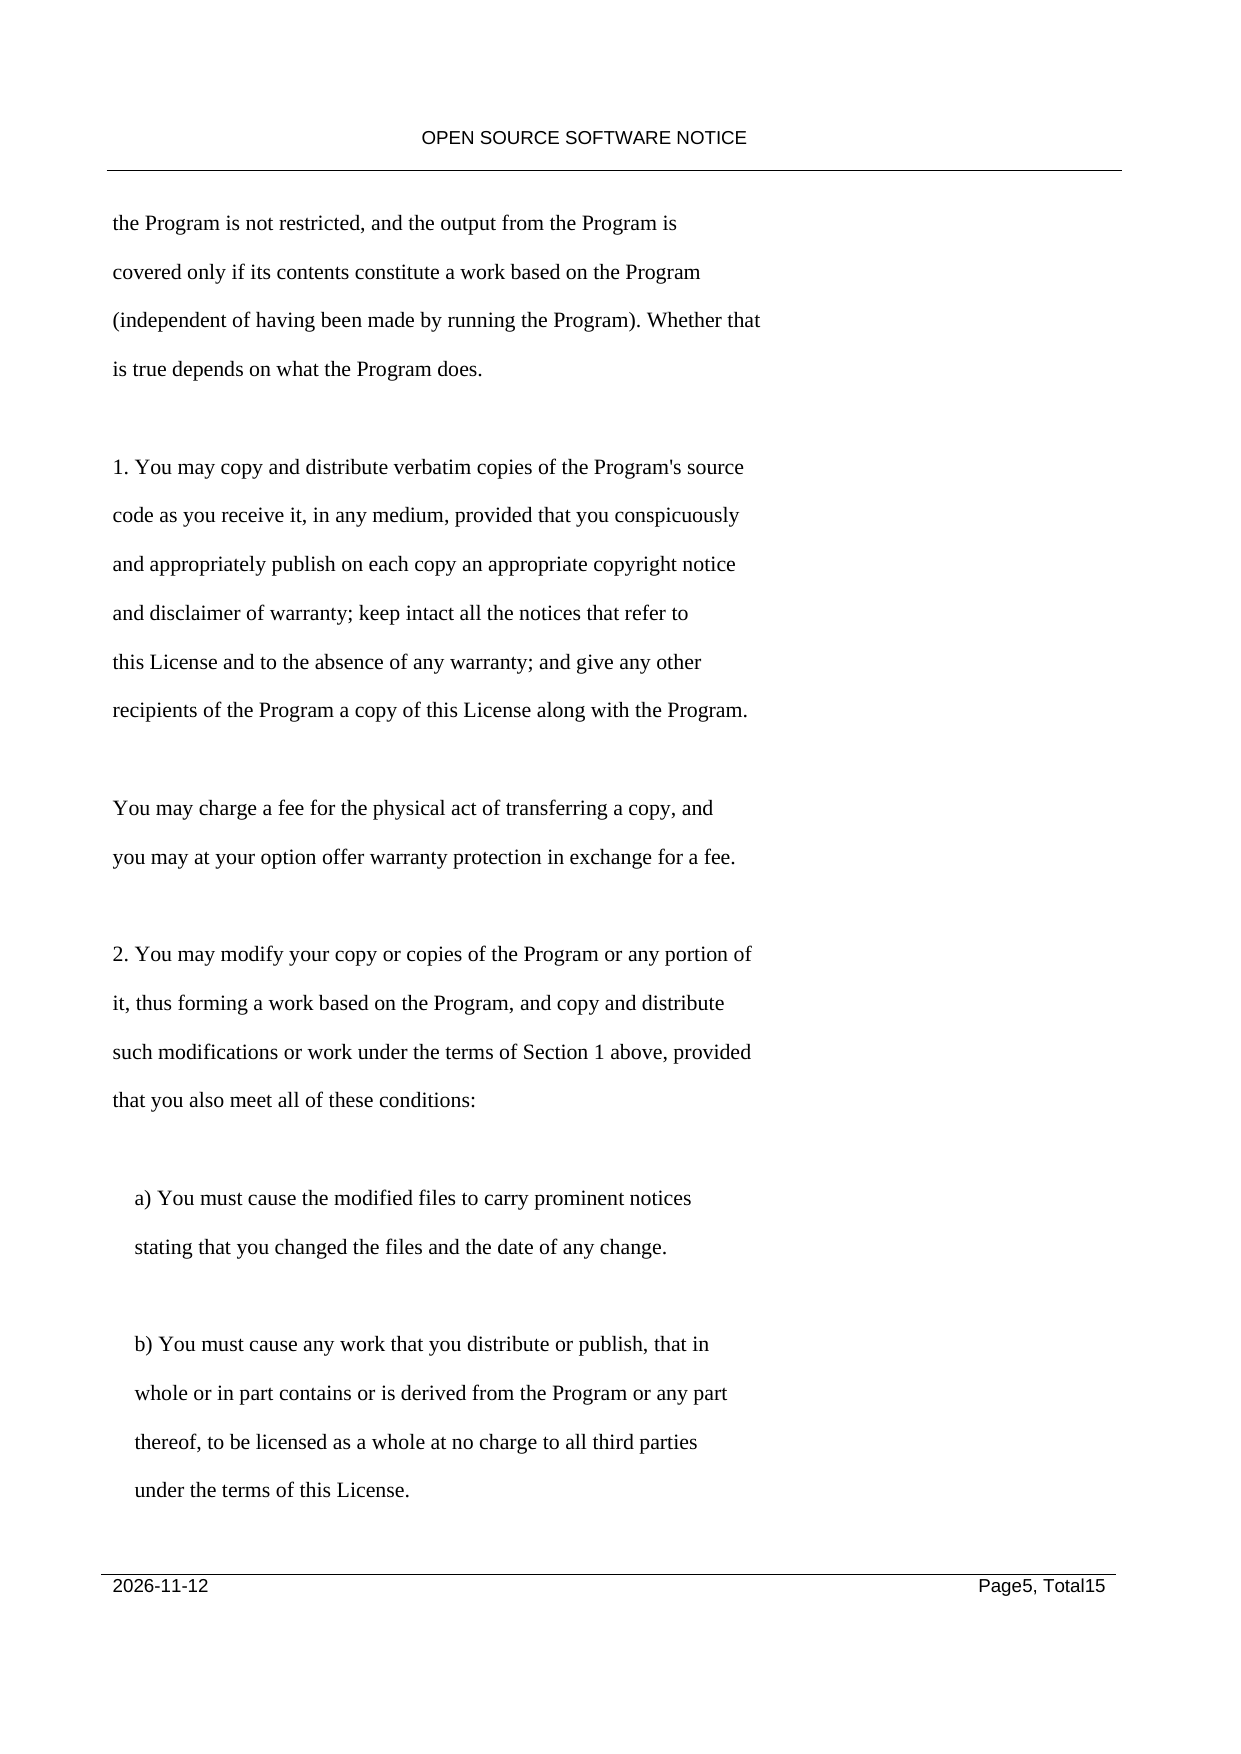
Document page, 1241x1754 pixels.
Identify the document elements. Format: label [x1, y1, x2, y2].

text [112, 206, 1128, 1506]
